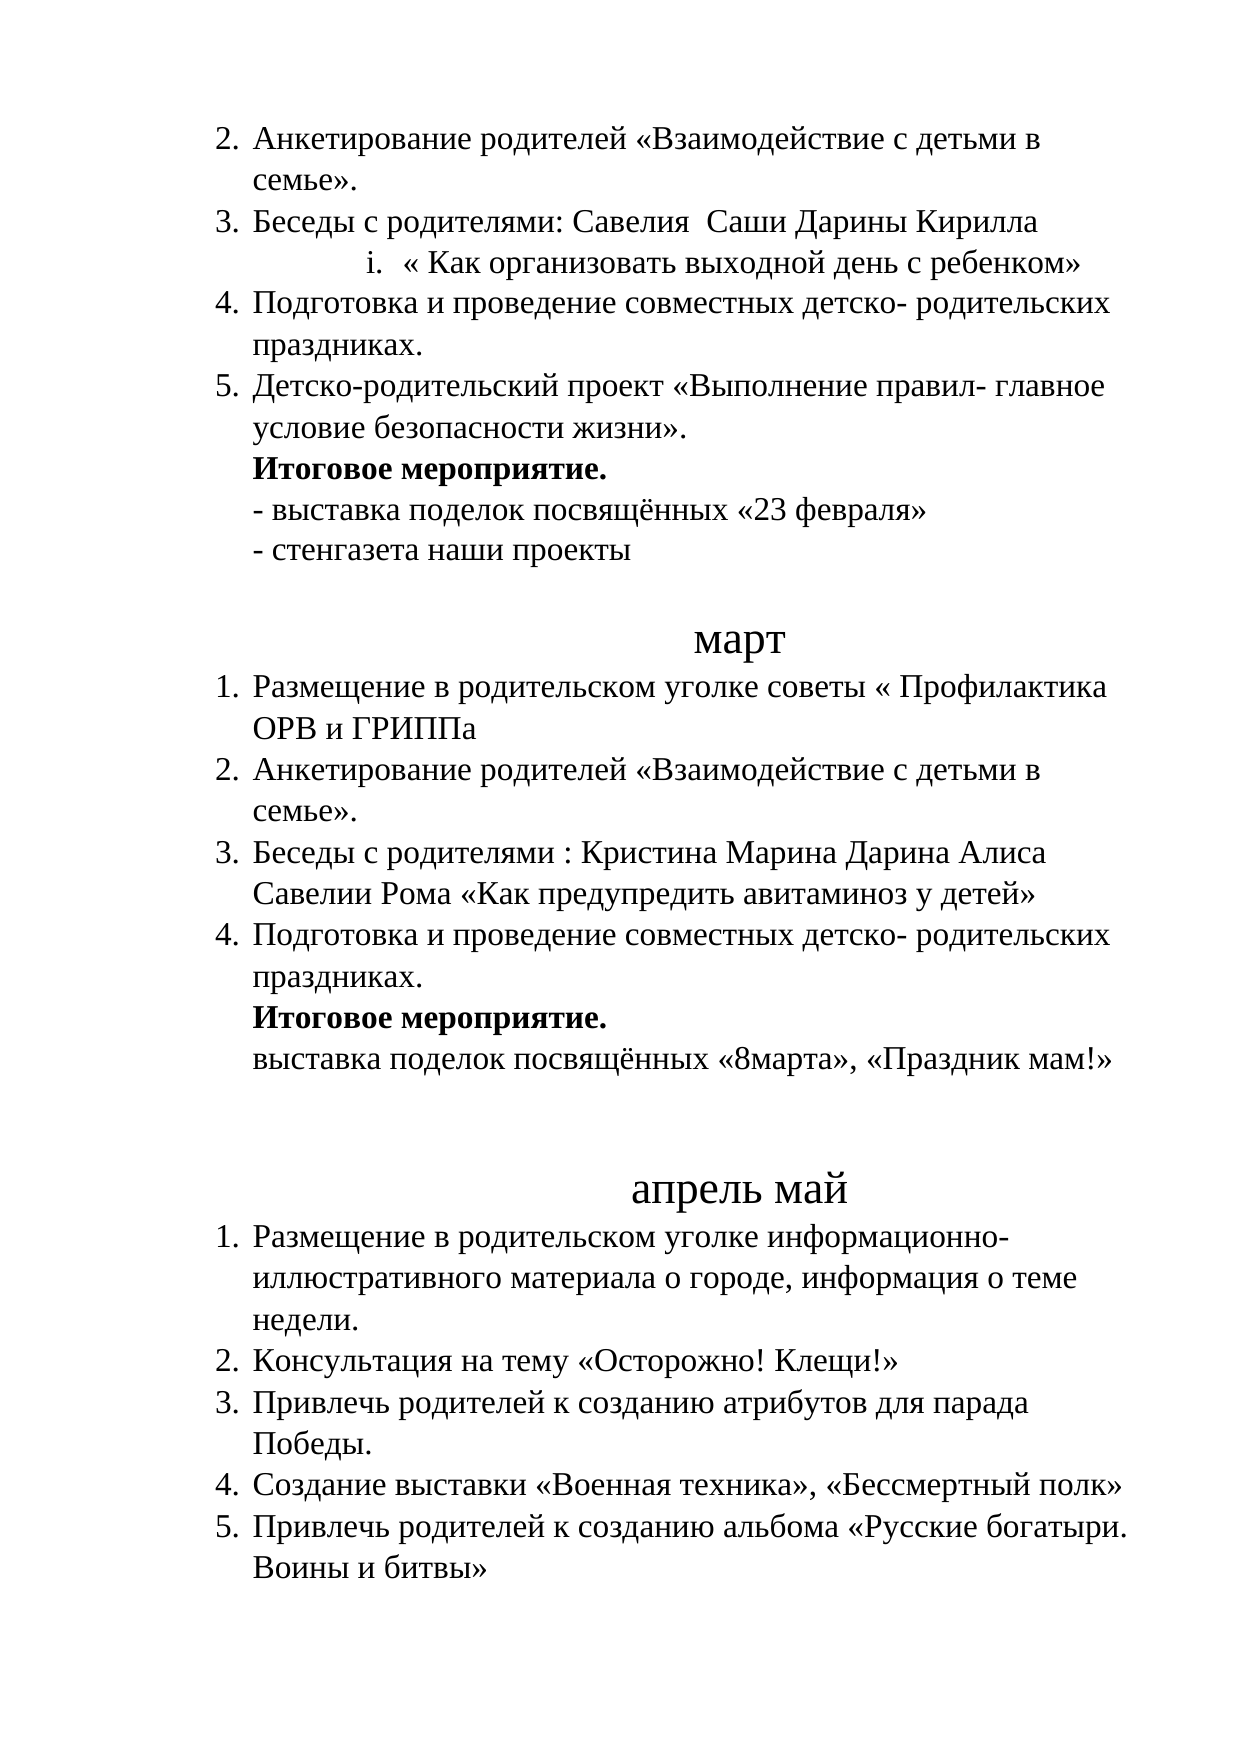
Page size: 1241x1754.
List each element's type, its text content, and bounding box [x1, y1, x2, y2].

list апрель май [327, 1161, 1152, 1213]
list Привлечь родителей к созданию альбома «Русские богатыри. Воины и битвы» [215, 1506, 1152, 1586]
list - стенгазета наши проекты [252, 529, 1152, 568]
list Итоговое мероприятие. [252, 448, 1152, 487]
list Беседы с родителями: Савелия Саши Дарины Кирилла [215, 201, 1152, 239]
list Размещение в родительском уголке советы « Профилактика ОРВ и ГРИППа [215, 667, 1152, 746]
list - выставка поделок посвящённых «23 февраля» [252, 489, 1152, 527]
list Анкетирование родителей «Взаимодействие с детьми в семье». [215, 749, 1152, 829]
list Беседы с родителями : Кристина Марина Дарина Алиса Савелии Рома «Как предупредить авитаминоз у детей» [215, 832, 1152, 912]
list Подготовка и проведение совместных детско- родительских праздниках. [215, 915, 1152, 994]
list Консультация на тему «Осторожно! Клещи!» [215, 1341, 1152, 1379]
list Анкетирование родителей «Взаимодействие с детьми в семье». [215, 118, 1152, 198]
list Создание выставки «Военная техника», «Бессмертный полк» [215, 1464, 1152, 1503]
list Размещение в родительском уголке информационно- иллюстративного материала о городе, информация о теме недели. [215, 1216, 1152, 1337]
list « Как организовать выходной день с ребенком» [383, 242, 1152, 281]
list Привлечь родителей к созданию атрибутов для парада Победы. [215, 1382, 1152, 1462]
list март [327, 611, 1152, 663]
list Итоговое мероприятие. [252, 997, 1152, 1036]
list Подготовка и проведение совместных детско- родительских праздниках. [215, 283, 1152, 362]
list выставка поделок посвящённых «8марта», «Праздник мам!» [252, 1038, 1152, 1076]
list Детско-родительский проект «Выполнение правил- главное условие безопасности жизни». [215, 366, 1152, 445]
